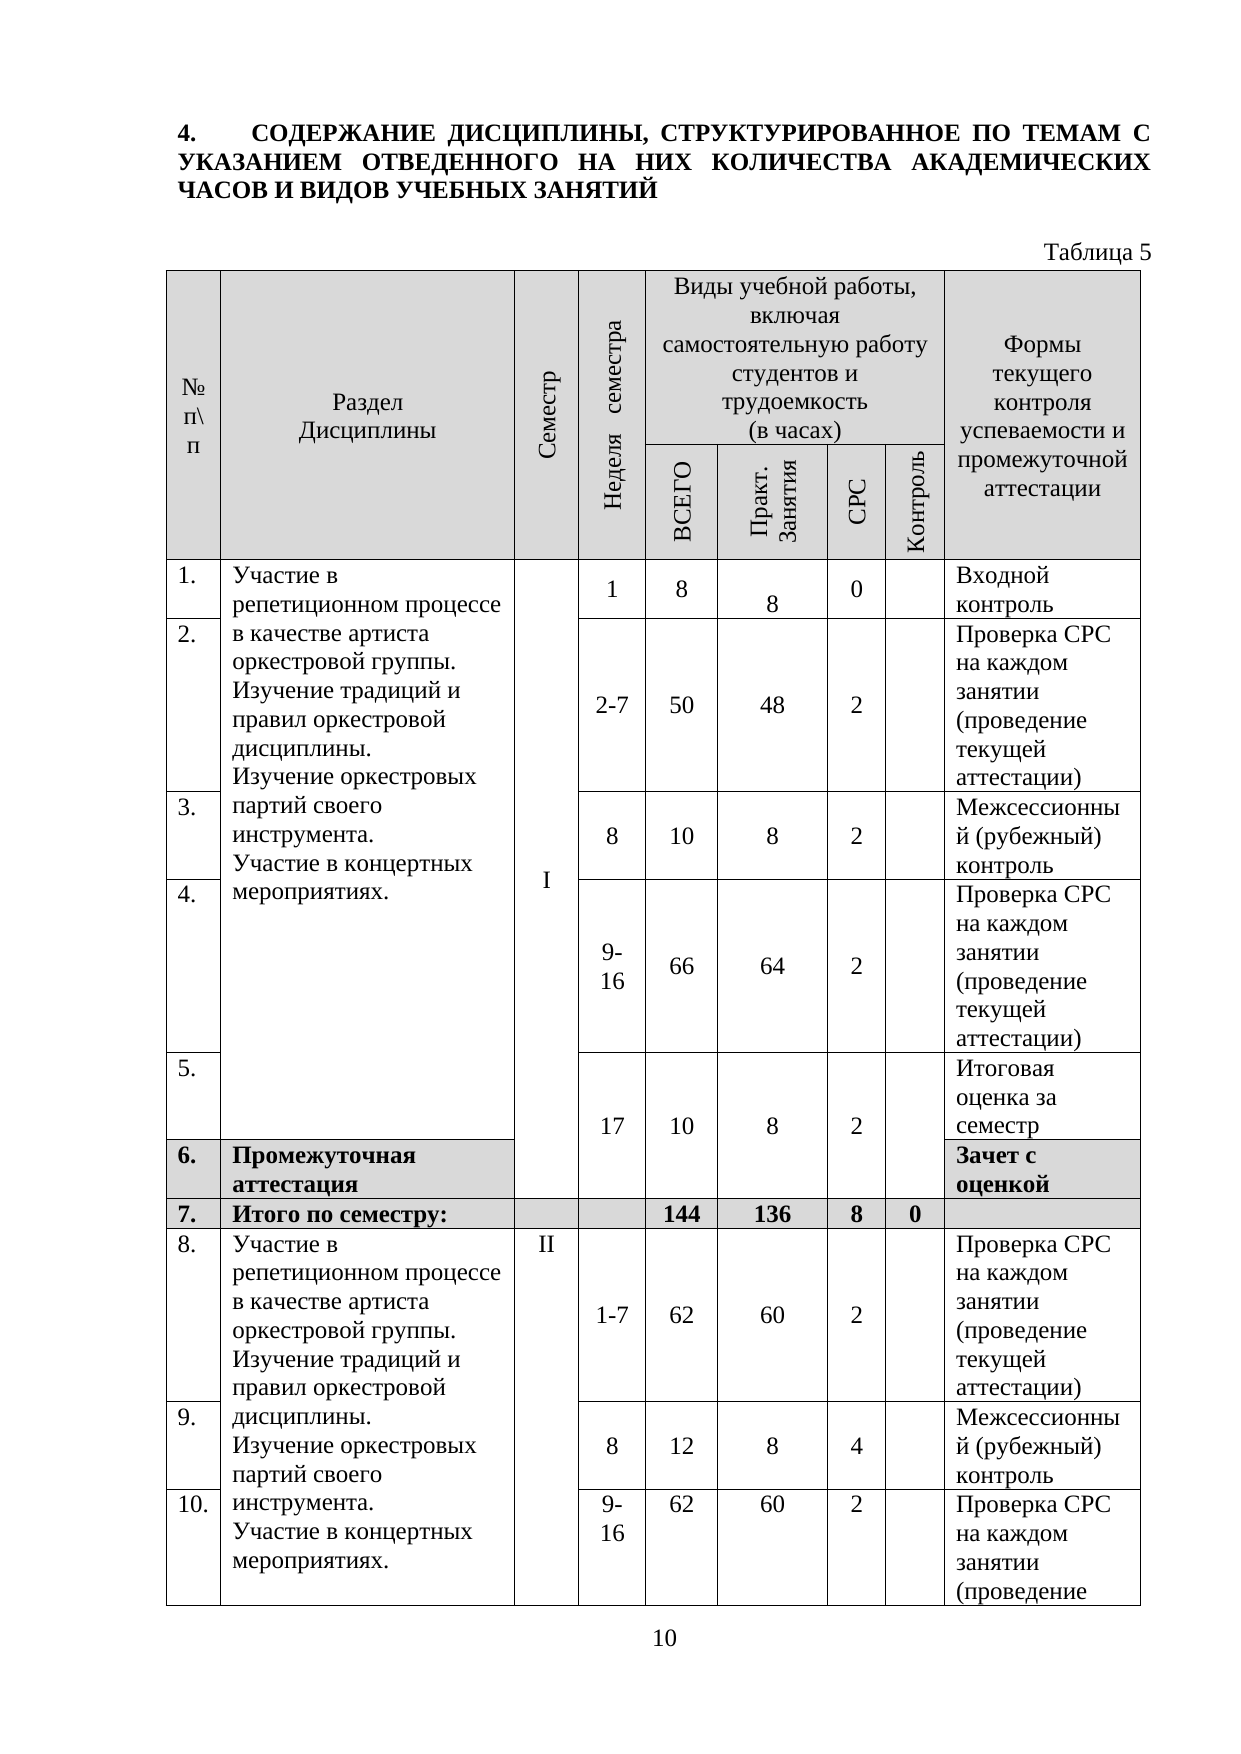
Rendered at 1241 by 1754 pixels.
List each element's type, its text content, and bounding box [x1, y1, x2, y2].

table_header Формы текущего контроля успеваемости и промежуточной аттестации [945, 271, 1140, 559]
table_cell 2 [828, 1229, 885, 1401]
table_cell 10 [646, 792, 717, 878]
table_cell 60 [718, 1490, 827, 1604]
table_cell 0 [886, 1199, 944, 1228]
subtitle СОДЕРЖАНИЕ ДИСЦИПЛИНЫ, СТРУКТУРИРОВАННОЕ ПО ТЕМАМ С УКАЗАНИЕМ ОТВЕДЕННОГО НА НИХ КОЛИЧЕСТВА АКАДЕМИЧЕСКИХ ЧАСОВ И ВИДОВ УЧЕБНЫХ ЗАНЯТИЙ [177, 118, 1152, 204]
table_cell 8 [579, 792, 645, 878]
table_cell [167, 880, 220, 1052]
table_cell 66 [646, 880, 717, 1052]
table_cell [167, 1490, 220, 1604]
table_cell 8 [718, 792, 827, 878]
table_cell 136 [718, 1199, 827, 1228]
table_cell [945, 1229, 1140, 1401]
table_cell 8 [718, 1053, 827, 1198]
table_header № п\п [167, 271, 220, 559]
table_cell Итого по семестру: [221, 1199, 514, 1228]
table_cell СРС [828, 445, 885, 559]
table_cell 8 [828, 1199, 885, 1228]
table_cell [167, 1053, 220, 1139]
table_cell [886, 792, 944, 878]
text Таблица 5 [177, 237, 1152, 266]
table_cell 1 [579, 560, 645, 618]
table_header Виды учебной работы, включая самостоятельную работу студентов и трудоемкость (в часах) [646, 271, 944, 444]
table_cell [886, 619, 944, 791]
table_cell [167, 1199, 220, 1228]
table_cell [167, 792, 220, 878]
table_cell 2 [828, 1053, 885, 1198]
table_cell [515, 1199, 578, 1228]
table_cell ВСЕГО [646, 445, 717, 559]
table_cell Контроль [886, 445, 944, 559]
table_cell II [515, 1229, 578, 1604]
table_cell 17 [579, 1053, 645, 1198]
table_cell [886, 1402, 944, 1488]
table_cell [886, 1053, 944, 1198]
table_cell 1-7 [579, 1229, 645, 1401]
table_cell Проверка СРС на каждом занятии (проведение текущей аттестации) [945, 619, 1140, 791]
table_cell [886, 1229, 944, 1401]
table_cell [579, 1199, 645, 1228]
table_cell Межсессионный (рубежный) контроль [945, 1402, 1140, 1488]
table_cell 60 [718, 1229, 827, 1401]
table_cell [167, 1229, 220, 1401]
table_cell [886, 880, 944, 1052]
table_header Раздел Дисциплины [221, 271, 514, 559]
table_cell Проверка СРС на каждом занятии (проведение текущей аттестации) [945, 880, 1140, 1052]
table_cell 144 [646, 1199, 717, 1228]
table_cell [167, 1140, 220, 1198]
table_cell Входной контроль [945, 560, 1140, 618]
table_cell 48 [718, 619, 827, 791]
table_cell 50 [646, 619, 717, 791]
table_header Семестр [515, 271, 578, 559]
table_header Неделя семестра [579, 271, 645, 559]
table_cell 8 [718, 1402, 827, 1488]
table_cell 62 [646, 1490, 717, 1604]
table_cell 2 [828, 1490, 885, 1604]
table_cell Зачет с оценкой [945, 1140, 1140, 1198]
table_cell [167, 560, 220, 618]
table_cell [945, 1490, 1140, 1604]
table_cell 10 [646, 1053, 717, 1198]
table_cell [167, 619, 220, 791]
table_cell 2 [828, 792, 885, 878]
table_cell Межсессионный (рубежный) контроль [945, 792, 1140, 878]
table_cell 8 [646, 560, 717, 618]
table_cell 12 [646, 1402, 717, 1488]
table_cell Практ. Занятия [718, 445, 827, 559]
table_cell 9-16 [579, 880, 645, 1052]
table_cell 8 [579, 1402, 645, 1488]
table_cell 9-16 [579, 1490, 645, 1604]
table_cell [945, 1199, 1140, 1228]
table_cell 2 [828, 619, 885, 791]
table_cell [167, 1402, 220, 1488]
table_cell Промежуточная аттестация [221, 1140, 514, 1198]
table_cell 4 [828, 1402, 885, 1488]
table_cell 2 [828, 880, 885, 1052]
table_cell 2-7 [579, 619, 645, 791]
table_cell Итоговая оценка за семестр [945, 1053, 1140, 1139]
table_cell 64 [718, 880, 827, 1052]
table_cell [886, 1490, 944, 1604]
table_cell I [515, 560, 578, 1198]
table_cell 0 [828, 560, 885, 618]
table_cell 62 [646, 1229, 717, 1401]
table_cell 8 [718, 560, 827, 618]
table_cell [886, 560, 944, 618]
